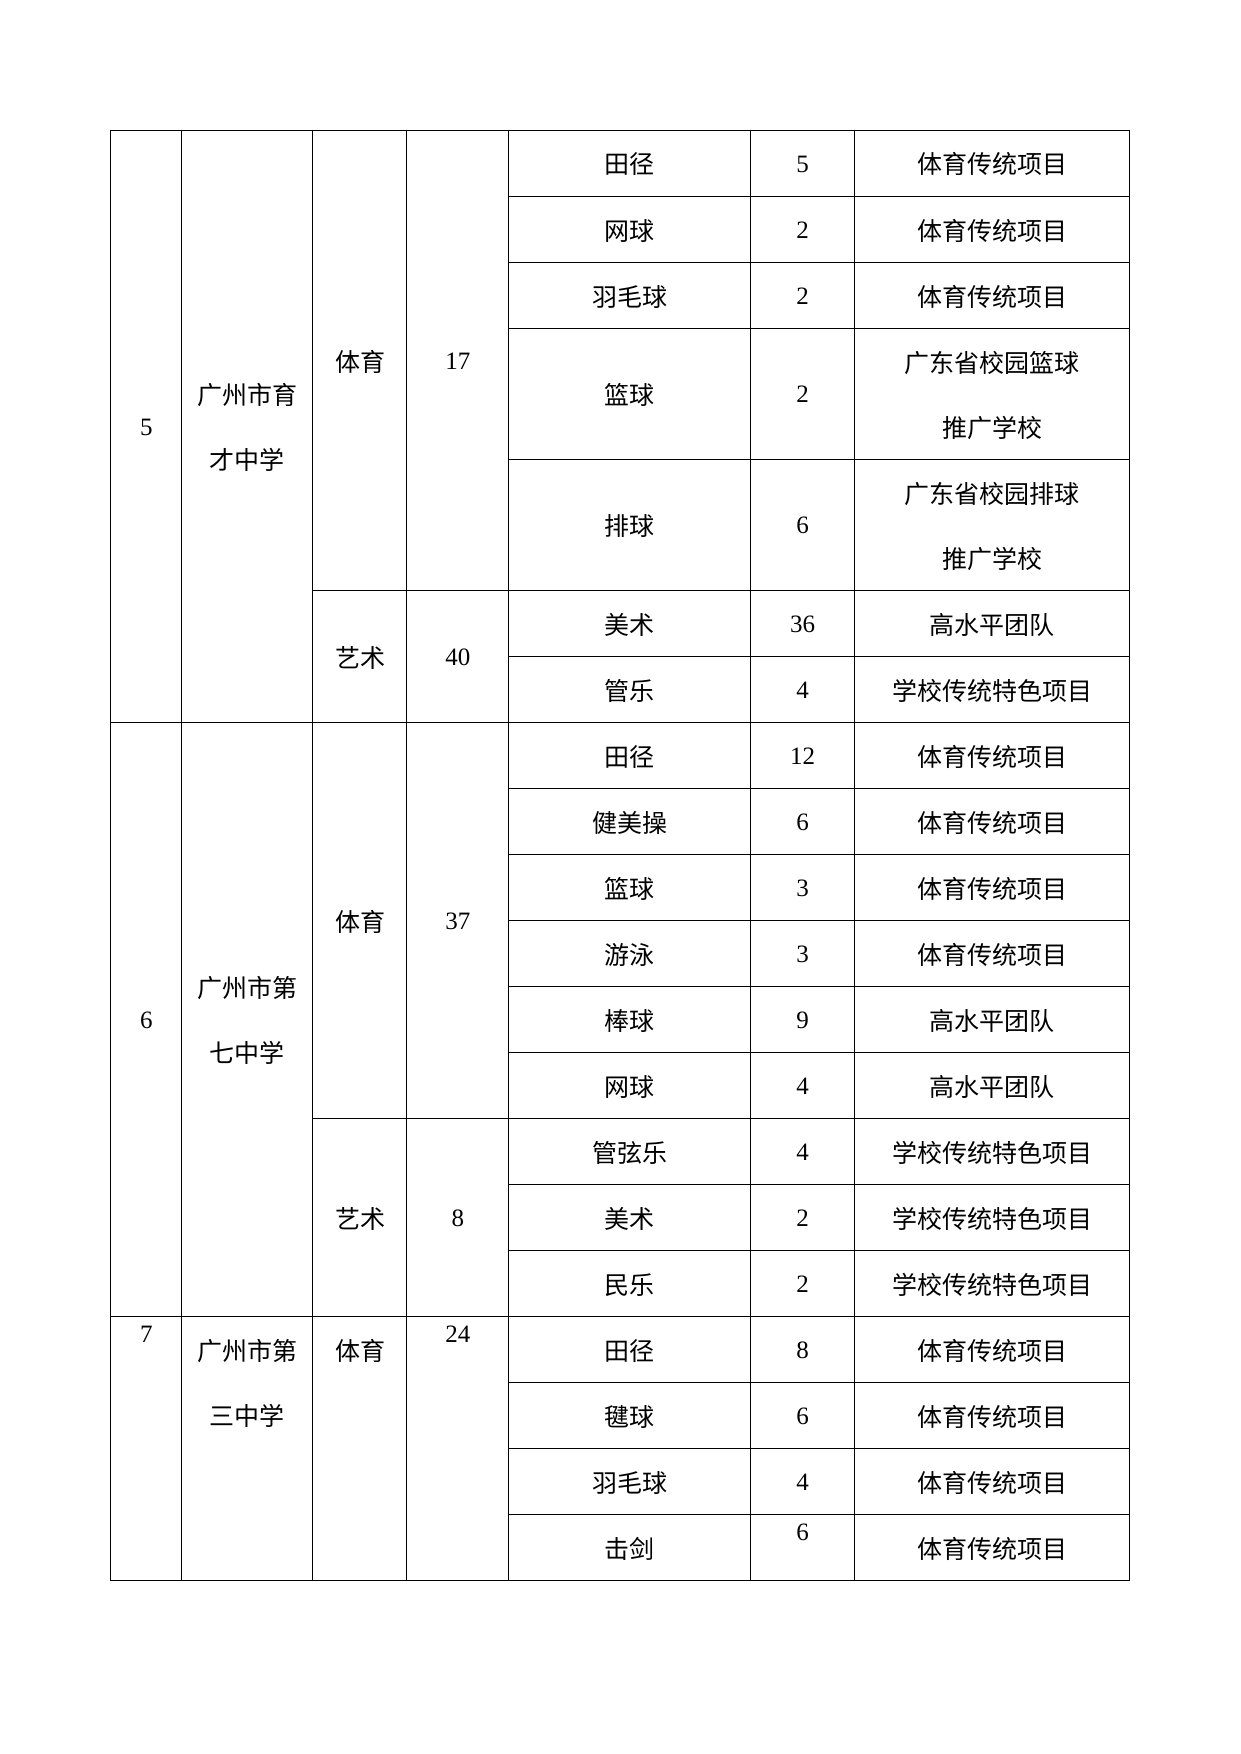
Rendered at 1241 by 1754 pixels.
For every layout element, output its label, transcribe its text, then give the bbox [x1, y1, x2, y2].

table_cell 2 [751, 263, 854, 328]
table_cell 4 [751, 1449, 854, 1514]
table_cell 12 [751, 723, 854, 788]
table_cell 田径 [509, 131, 750, 196]
table_cell 学校传统特色项目 [855, 1119, 1129, 1184]
table_cell 田径 [509, 723, 750, 788]
table_cell 排球 [509, 460, 750, 590]
table_cell 高水平团队 [855, 1053, 1129, 1118]
table_cell 2 [751, 1251, 854, 1316]
table_cell 6 [751, 789, 854, 854]
table_cell 4 [751, 1053, 854, 1118]
table_cell 3 [751, 921, 854, 986]
table_cell 8 [407, 1119, 508, 1316]
table_cell 田径 [509, 1317, 750, 1382]
table_cell 健美操 [509, 789, 750, 854]
table_cell 体育 [313, 723, 406, 1118]
table_cell 9 [751, 987, 854, 1052]
table_cell 37 [407, 723, 508, 1118]
table_cell 民乐 [509, 1251, 750, 1316]
table_cell 3 [751, 855, 854, 920]
table_cell 广州市第七中学 [182, 723, 312, 1316]
table_cell 5 [111, 131, 181, 722]
table_cell 篮球 [509, 855, 750, 920]
table_cell 2 [751, 197, 854, 262]
table_cell 体育传统项目 [855, 197, 1129, 262]
table_cell 体育传统项目 [855, 131, 1129, 196]
table_cell 4 [751, 1119, 854, 1184]
table_cell 美术 [509, 1185, 750, 1250]
table_cell 17 [407, 131, 508, 590]
table_cell 6 [111, 723, 181, 1316]
table_cell 游泳 [509, 921, 750, 986]
table_cell 体育传统项目 [855, 263, 1129, 328]
table_cell 网球 [509, 197, 750, 262]
table_cell 4 [751, 657, 854, 722]
table_cell 2 [751, 1185, 854, 1250]
table_cell 艺术 [313, 591, 406, 722]
table_cell 6 [751, 1515, 854, 1580]
table_cell 高水平团队 [855, 987, 1129, 1052]
table_cell 体育传统项目 [855, 1317, 1129, 1382]
table_cell 毽球 [509, 1383, 750, 1448]
table_cell 体育传统项目 [855, 723, 1129, 788]
table_cell 网球 [509, 1053, 750, 1118]
table_cell 体育传统项目 [855, 1449, 1129, 1514]
table_cell 学校传统特色项目 [855, 1251, 1129, 1316]
table_cell 广州市育才中学 [182, 131, 312, 722]
table_cell 棒球 [509, 987, 750, 1052]
table_cell 体育 [313, 131, 406, 590]
table_cell 体育 [313, 1317, 406, 1580]
table_cell 24 [407, 1317, 508, 1580]
table_cell 羽毛球 [509, 1449, 750, 1514]
table_cell 学校传统特色项目 [855, 1185, 1129, 1250]
table_cell 6 [751, 460, 854, 590]
table_cell 广东省校园篮球 推广学校 [855, 329, 1129, 459]
table_cell 羽毛球 [509, 263, 750, 328]
table_cell 管弦乐 [509, 1119, 750, 1184]
table_cell 体育传统项目 [855, 1515, 1129, 1580]
table_cell 体育传统项目 [855, 1383, 1129, 1448]
table_cell 管乐 [509, 657, 750, 722]
table_cell 篮球 [509, 329, 750, 459]
table_cell 40 [407, 591, 508, 722]
table_cell 36 [751, 591, 854, 656]
table_cell 广东省校园排球 推广学校 [855, 460, 1129, 590]
table_cell 广州市第三中学 [182, 1317, 312, 1580]
table_cell 8 [751, 1317, 854, 1382]
table_cell 学校传统特色项目 [855, 657, 1129, 722]
table_cell 2 [751, 329, 854, 459]
table_cell 5 [751, 131, 854, 196]
table_cell 7 [111, 1317, 181, 1580]
table_cell 艺术 [313, 1119, 406, 1316]
table_cell 美术 [509, 591, 750, 656]
table_cell 体育传统项目 [855, 789, 1129, 854]
table_cell 高水平团队 [855, 591, 1129, 656]
table_cell 体育传统项目 [855, 855, 1129, 920]
table_cell 击剑 [509, 1515, 750, 1580]
table_cell 体育传统项目 [855, 921, 1129, 986]
table_cell 6 [751, 1383, 854, 1448]
